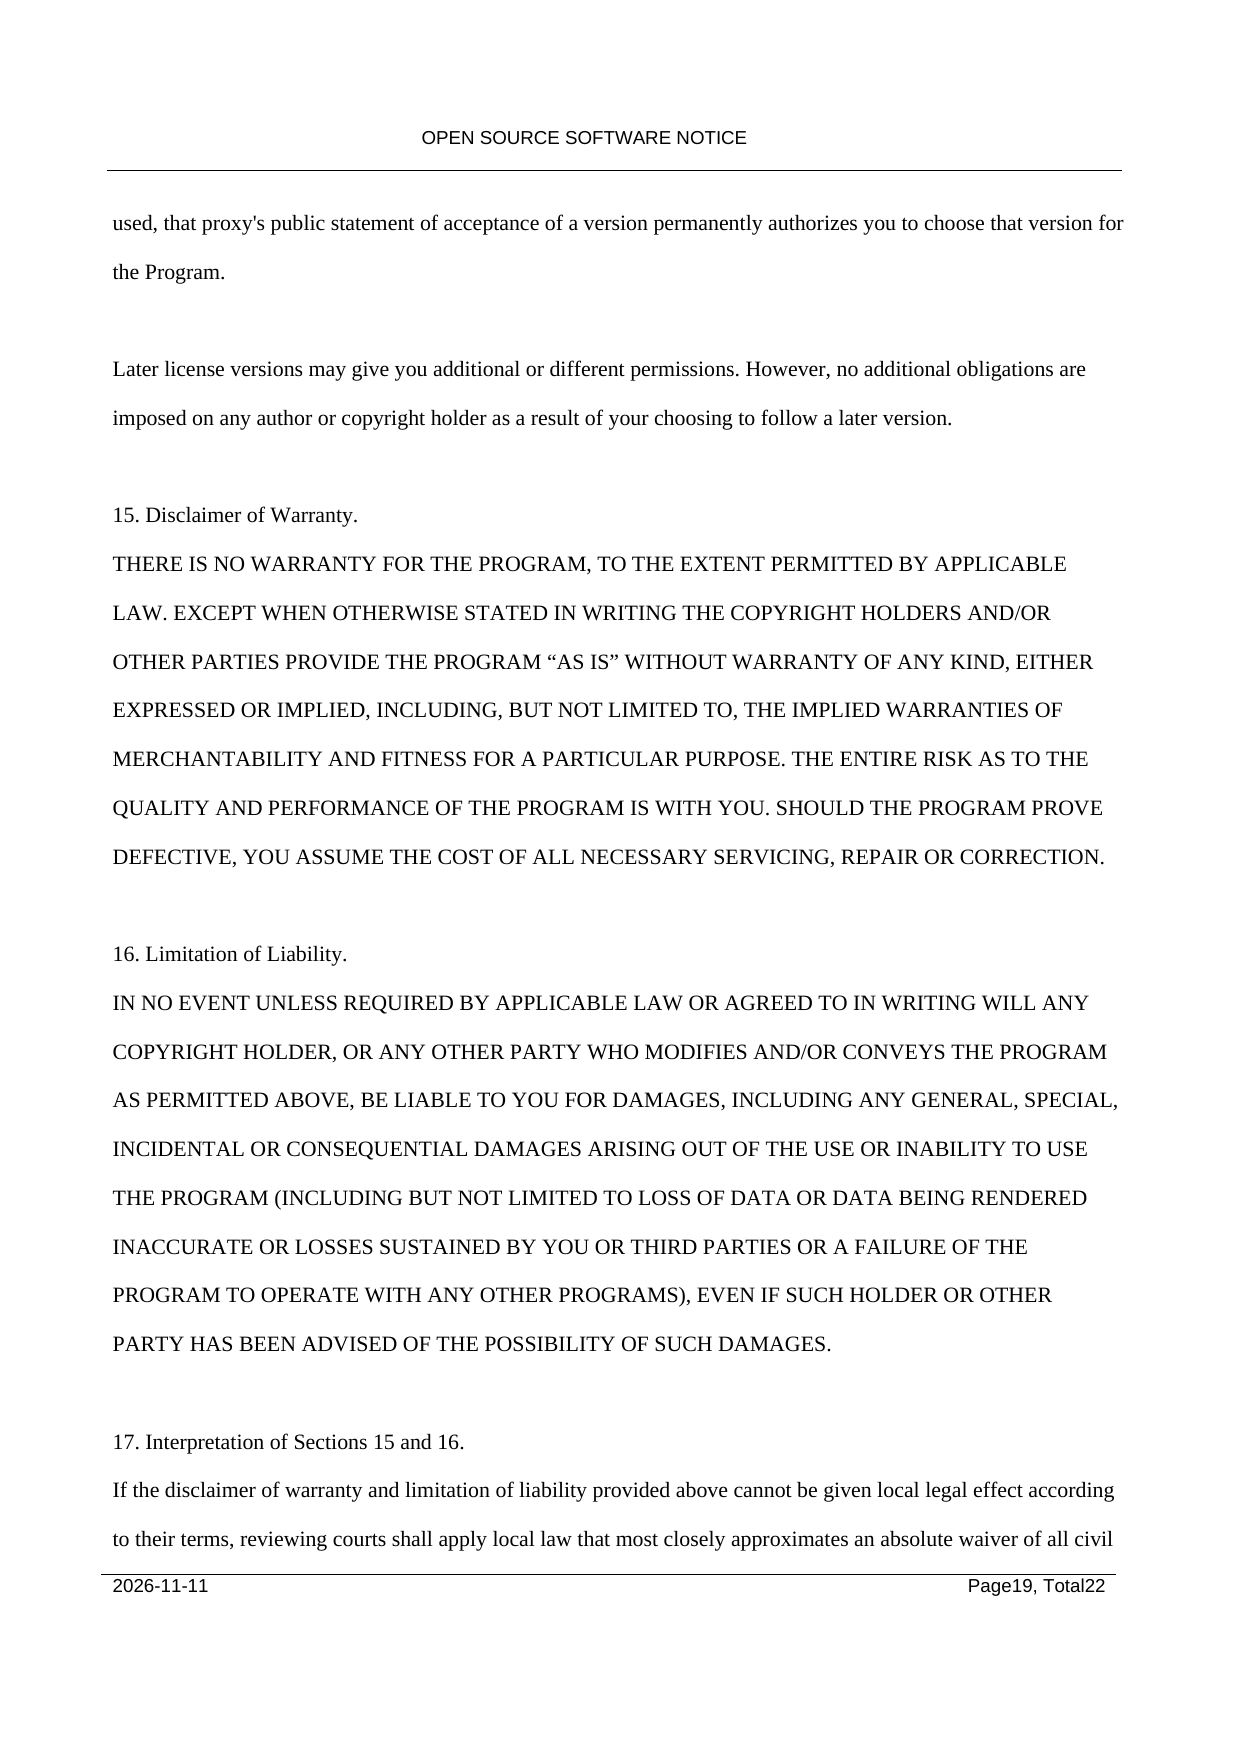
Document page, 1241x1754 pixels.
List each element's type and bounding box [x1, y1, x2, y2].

text [112, 206, 1128, 1555]
